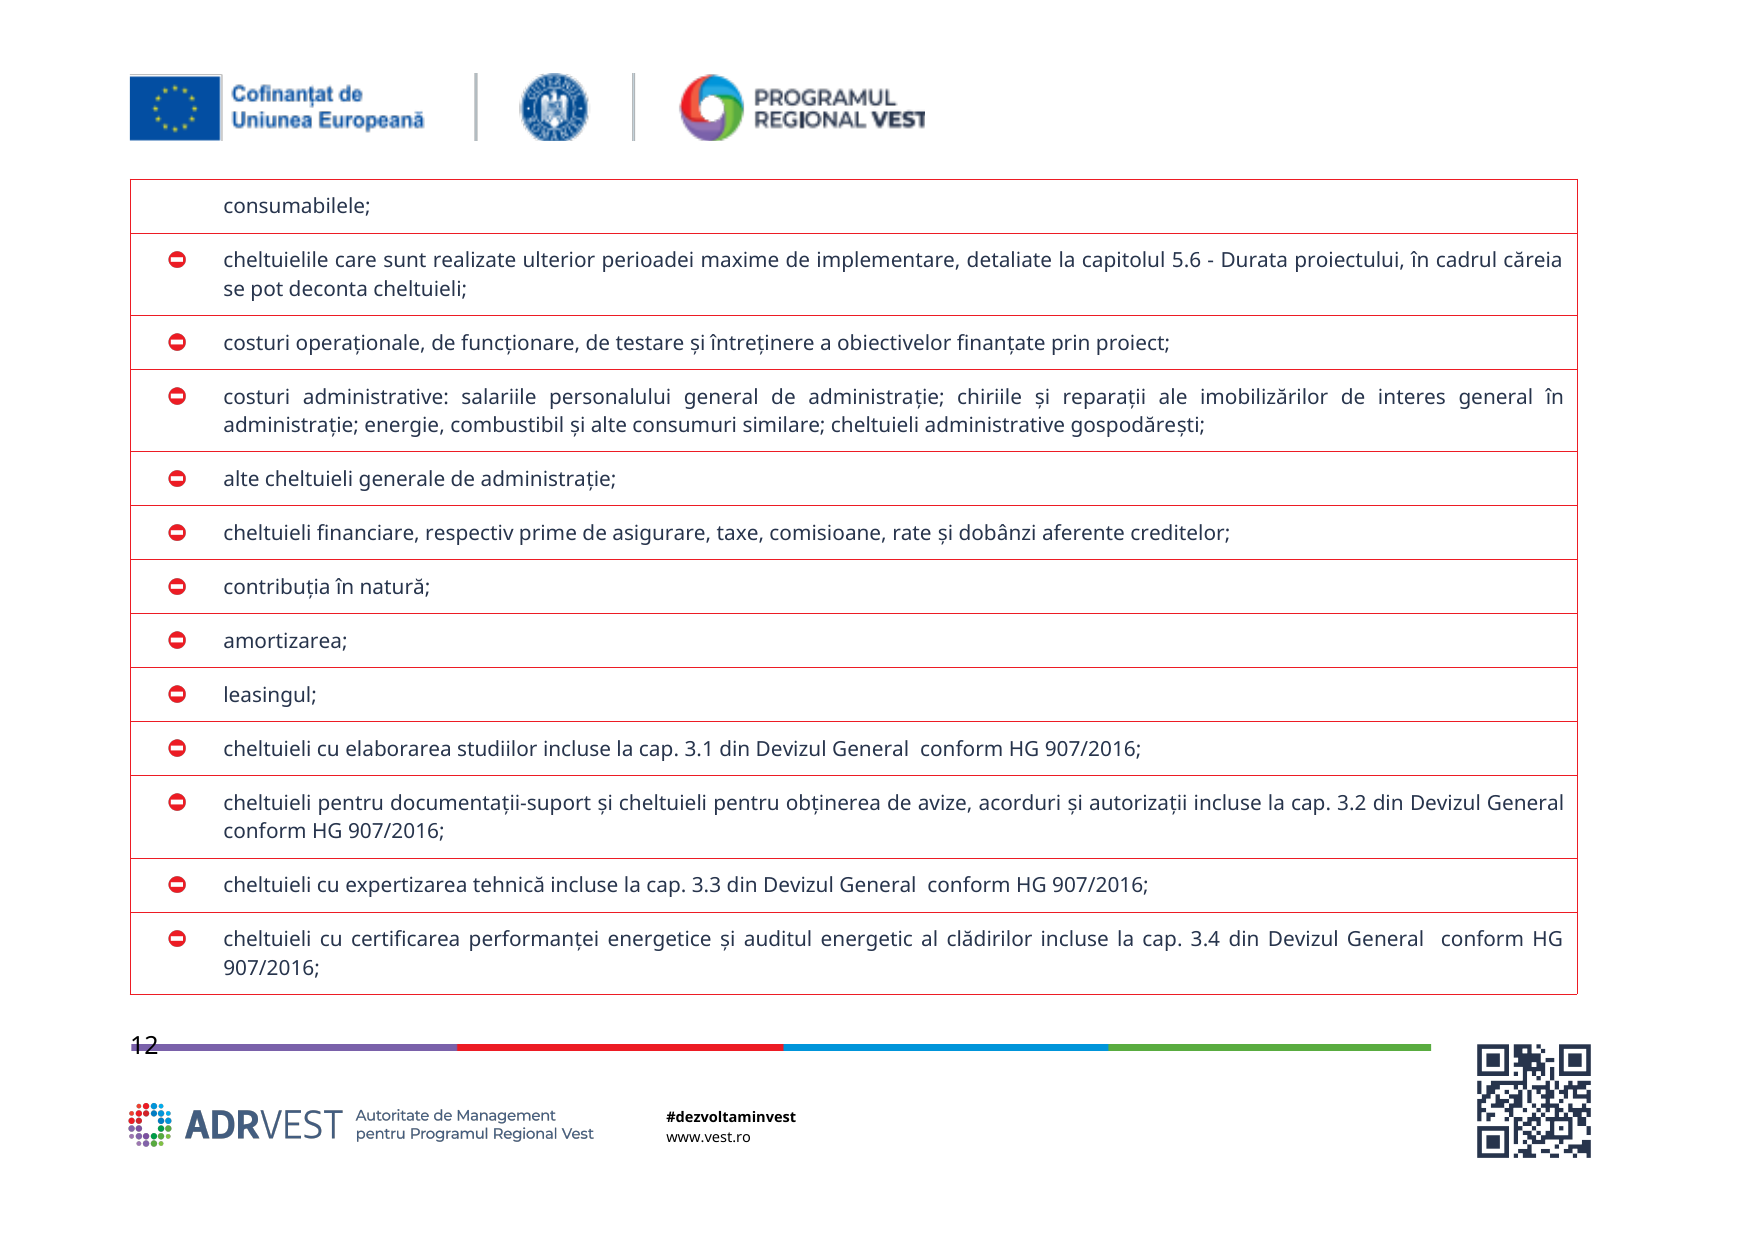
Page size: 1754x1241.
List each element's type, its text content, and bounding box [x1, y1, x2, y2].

table_cell contribuția în natură; [131, 560, 1577, 613]
table_cell amortizarea; [131, 614, 1577, 667]
picture [168, 387, 186, 405]
picture [168, 470, 186, 487]
table_cell costuri administrative: salariile personalului general de administrație; chiriile și reparații ale imobilizărilor de interes general în administrație; energie, combustibil și alte consumuri similare; cheltuieli administrative gospodărești; [131, 370, 1577, 451]
picture [168, 739, 186, 757]
table_cell cheltuieli pentru documentații-suport și cheltuieli pentru obținerea de avize, acorduri și autorizații incluse la cap. 3.2 din Devizul General conform HG 907/2016; [131, 776, 1577, 857]
picture [168, 333, 186, 351]
picture [168, 631, 186, 649]
table_cell cheltuieli cu expertizarea tehnică incluse la cap. 3.3 din Devizul General conform HG 907/2016; [131, 859, 1577, 911]
picture [168, 793, 186, 811]
picture [168, 930, 186, 947]
table_cell alte cheltuieli generale de administrație; [131, 452, 1577, 505]
picture [168, 578, 186, 595]
table_cell leasingul; [131, 668, 1577, 721]
picture [119, 1100, 599, 1150]
table_cell cheltuieli cu certificarea performanței energetice și auditul energetic al clădirilor incluse la cap. 3.4 din Devizul General conform HG 907/2016; [131, 913, 1577, 994]
picture [168, 524, 186, 541]
table_cell costuri operaţionale, de funcționare, de testare și întreținere a obiectivelor finanțate prin proiect; [131, 316, 1577, 369]
picture [1468, 1036, 1600, 1167]
table_cell cheltuielile care sunt realizate ulterior perioadei maxime de implementare, detaliate la capitolul 5.6 - Durata proiectului, în cadrul căreia se pot deconta cheltuieli; [131, 234, 1577, 315]
picture [168, 685, 186, 703]
table_cell cheltuieli cu elaborarea studiilor incluse la cap. 3.1 din Devizul General conform HG 907/2016; [131, 722, 1577, 775]
table_cell cheltuieli financiare, respectiv prime de asigurare, taxe, comisioane, rate și dobânzi aferente creditelor; [131, 506, 1577, 559]
table_cell cheltuielile pentru procurarea de bunuri care, conform legii, intră în categoria obiectelor de inventar și cheltuieli cu materialele consumabilele; [131, 180, 1577, 232]
picture [168, 251, 186, 268]
picture [168, 876, 186, 893]
